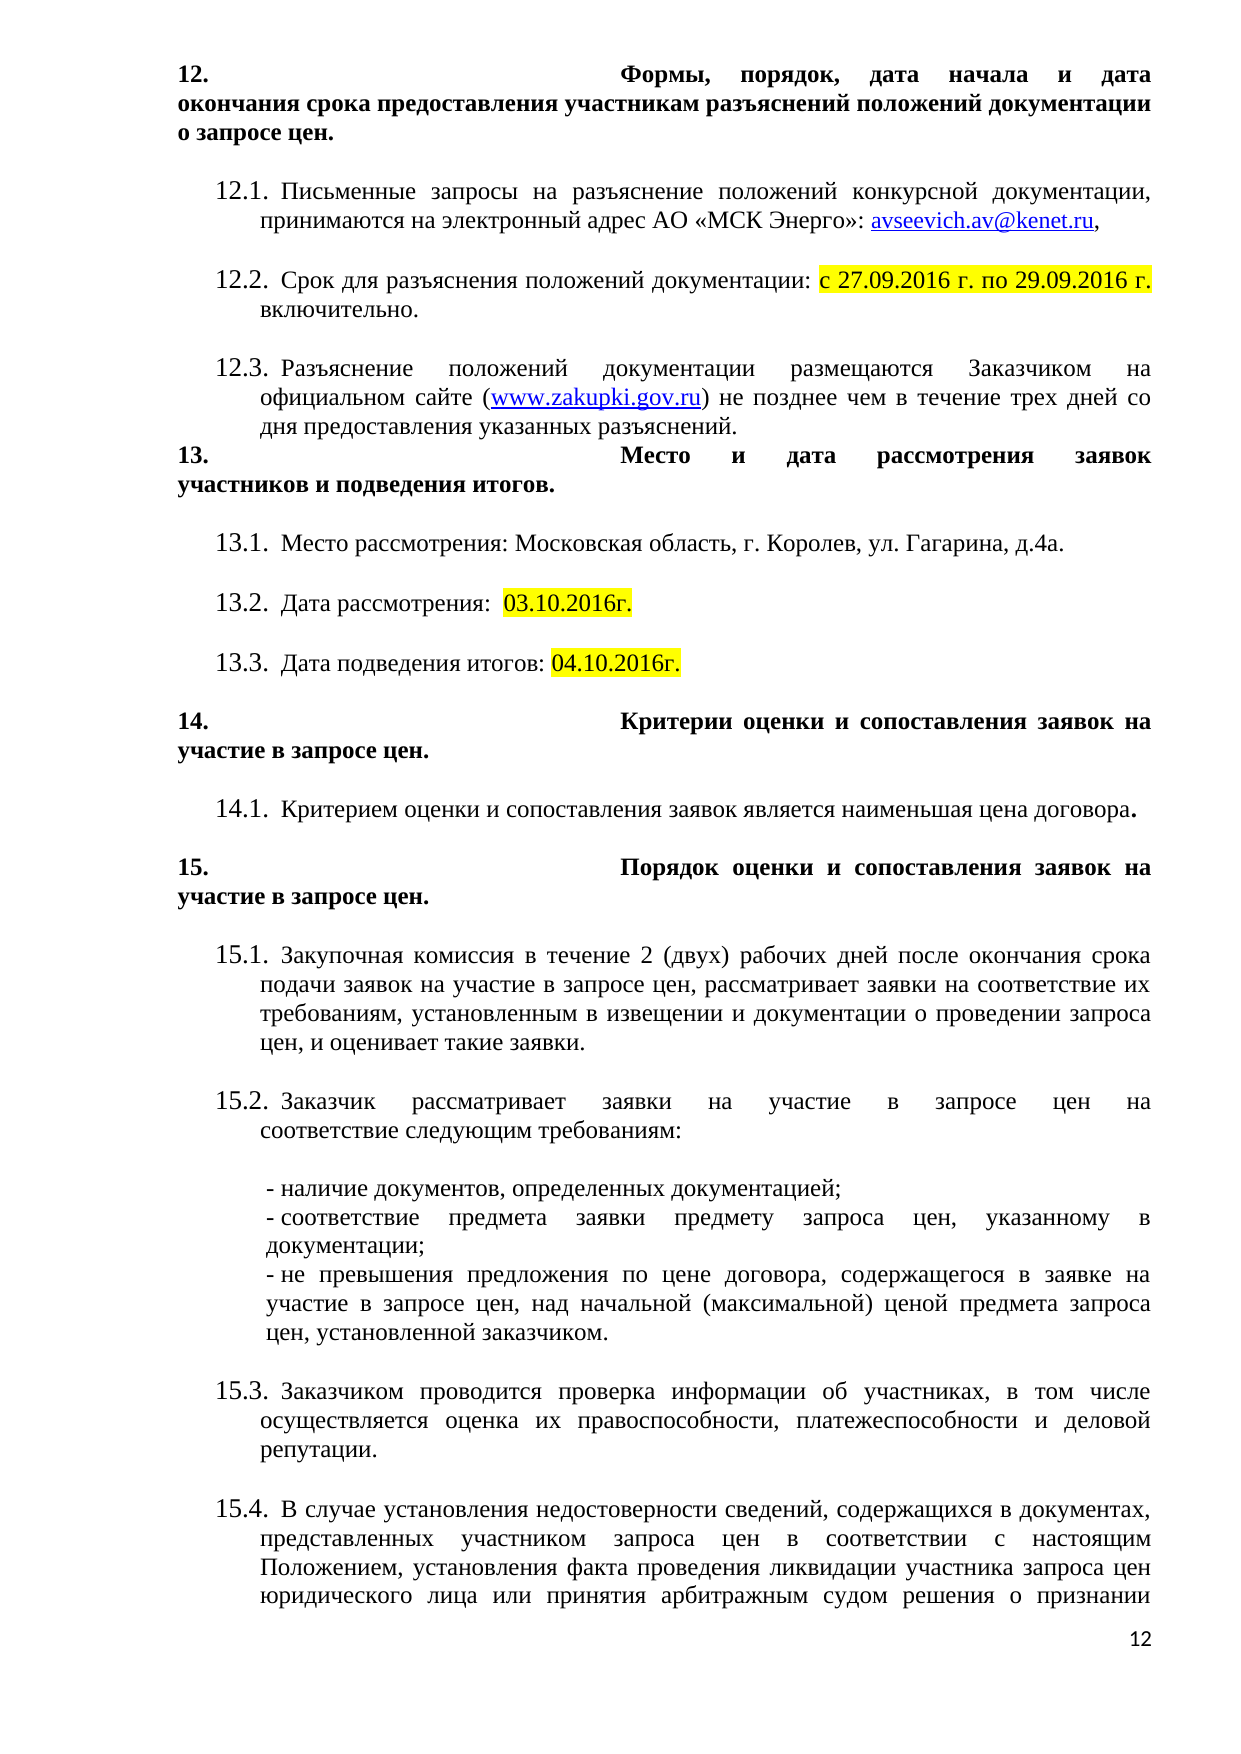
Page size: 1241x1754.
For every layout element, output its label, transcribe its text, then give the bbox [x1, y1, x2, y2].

list Критерии оценки и сопоставления заявок на участие в запросе цен. [177, 706, 1152, 763]
list Критерием оценки и сопоставления заявок является наименьшая цена договора. [215, 792, 1152, 823]
list Порядок оценки и сопоставления заявок на участие в запросе цен. [177, 852, 1152, 909]
list Срок для разъяснения положений документации: с 27.09.2016 г. по 29.09.2016 г. включительно. [215, 263, 1152, 323]
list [215, 1492, 1152, 1609]
list не превышения предложения по цене договора, содержащегося в заявке на участие в запросе цен, над начальной (максимальной) ценой предмета запроса цен, установленной заказчиком. [266, 1259, 1152, 1346]
list Дата рассмотрения: 03.10.2016г. [215, 586, 1152, 617]
list Письменные запросы на разъяснение положений конкурсной документации, принимаются на электронный адрес АО «МСК Энерго»: avseevich.av@kenet.ru, [215, 174, 1152, 234]
list Заказчиком проводится проверка информации об участниках, в том числе осуществляется оценка их правоспособности, платежеспособности и деловой репутации. [215, 1374, 1152, 1463]
list Дата подведения итогов: 04.10.2016г. [215, 646, 1152, 677]
list Разъяснение положений документации размещаются Заказчиком на официальном сайте (www.zakupki.gov.ru) не позднее чем в течение трех дней со дня предоставления указанных разъяснений. [215, 351, 1152, 440]
list Формы, порядок, дата начала и дата окончания срока предоставления участникам разъяснений положений документации о запросе цен. [177, 59, 1152, 145]
list Заказчик рассматривает заявки на участие в запросе цен на соответствие следующим требованиям: [215, 1084, 1152, 1144]
list наличие документов, определенных документацией; [266, 1173, 1152, 1202]
list соответствие предмета заявки предмету запроса цен, указанному в документации; [266, 1202, 1152, 1259]
list Место рассмотрения: Московская область, г. Королев, ул. Гагарина, д.4а. [215, 526, 1152, 557]
list Место и дата рассмотрения заявок участников и подведения итогов. [177, 440, 1152, 497]
list Закупочная комиссия в течение 2 (двух) рабочих дней после окончания срока подачи заявок на участие в запросе цен, рассматривает заявки на соответствие их требованиям, установленным в извещении и документации о проведении запроса цен, и оценивает такие заявки. [215, 938, 1152, 1056]
